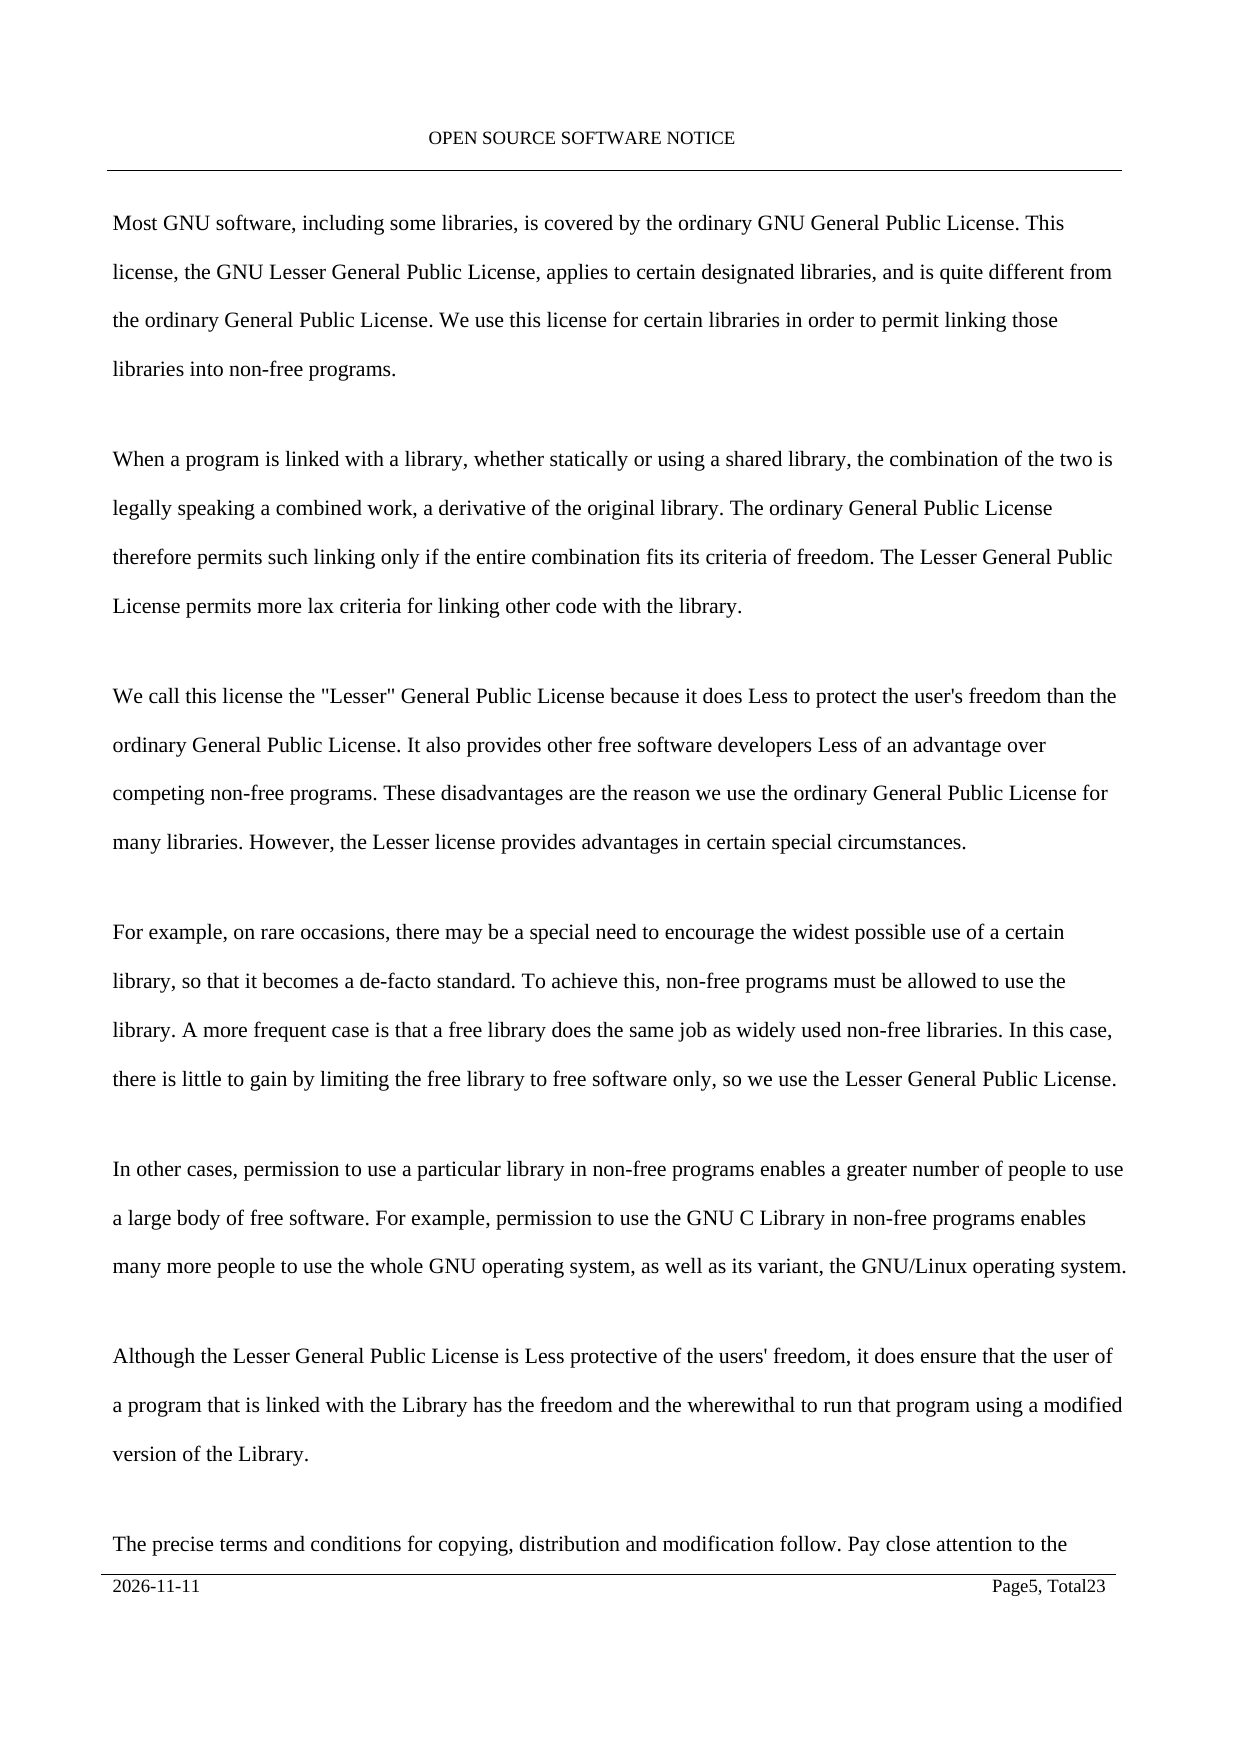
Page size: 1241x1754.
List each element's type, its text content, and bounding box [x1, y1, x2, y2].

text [112, 1528, 1128, 1560]
text When a program is linked with a library, whether statically or using a shared library, the combination of the two is legally speaking a combined work, a derivative of the original library. The ordinary General Public License therefore permits such linking only if the entire combination fits its criteria of freedom. The Lesser General Public License permits more lax criteria for linking other code with the library. [112, 443, 1128, 622]
text Although the Lesser General Public License is Less protective of the users' freedom, it does ensure that the user of a program that is linked with the Library has the freedom and the wherewithal to run that program using a modified version of the Library. [112, 1340, 1128, 1470]
text We call this license the "Lesser" General Public License because it does Less to protect the user's freedom than the ordinary General Public License. It also provides other free software developers Less of an advantage over competing non-free programs. These disadvantages are the reason we use the ordinary General Public License for many libraries. However, the Lesser license provides advantages in certain special circumstances. [112, 679, 1128, 858]
text Most GNU software, including some libraries, is covered by the ordinary GNU General Public License. This license, the GNU Lesser General Public License, applies to certain designated libraries, and is quite different from the ordinary General Public License. We use this license for certain libraries in order to permit linking those libraries into non-free programs. [112, 206, 1128, 385]
text In other cases, permission to use a particular library in non-free programs enables a greater number of people to use a large body of free software. For example, permission to use the GNU C Library in non-free programs enables many more people to use the whole GNU operating system, as well as its variant, the GNU/Linux operating system. [112, 1152, 1128, 1282]
text For example, on rare occasions, there may be a special need to encourage the widest possible use of a certain library, so that it becomes a de-facto standard. To achieve this, non-free programs must be allowed to use the library. A more frequent case is that a free library does the same job as widely used non-free libraries. In this case, there is little to gain by limiting the free library to free software only, so we use the Lesser General Public License. [112, 916, 1128, 1094]
